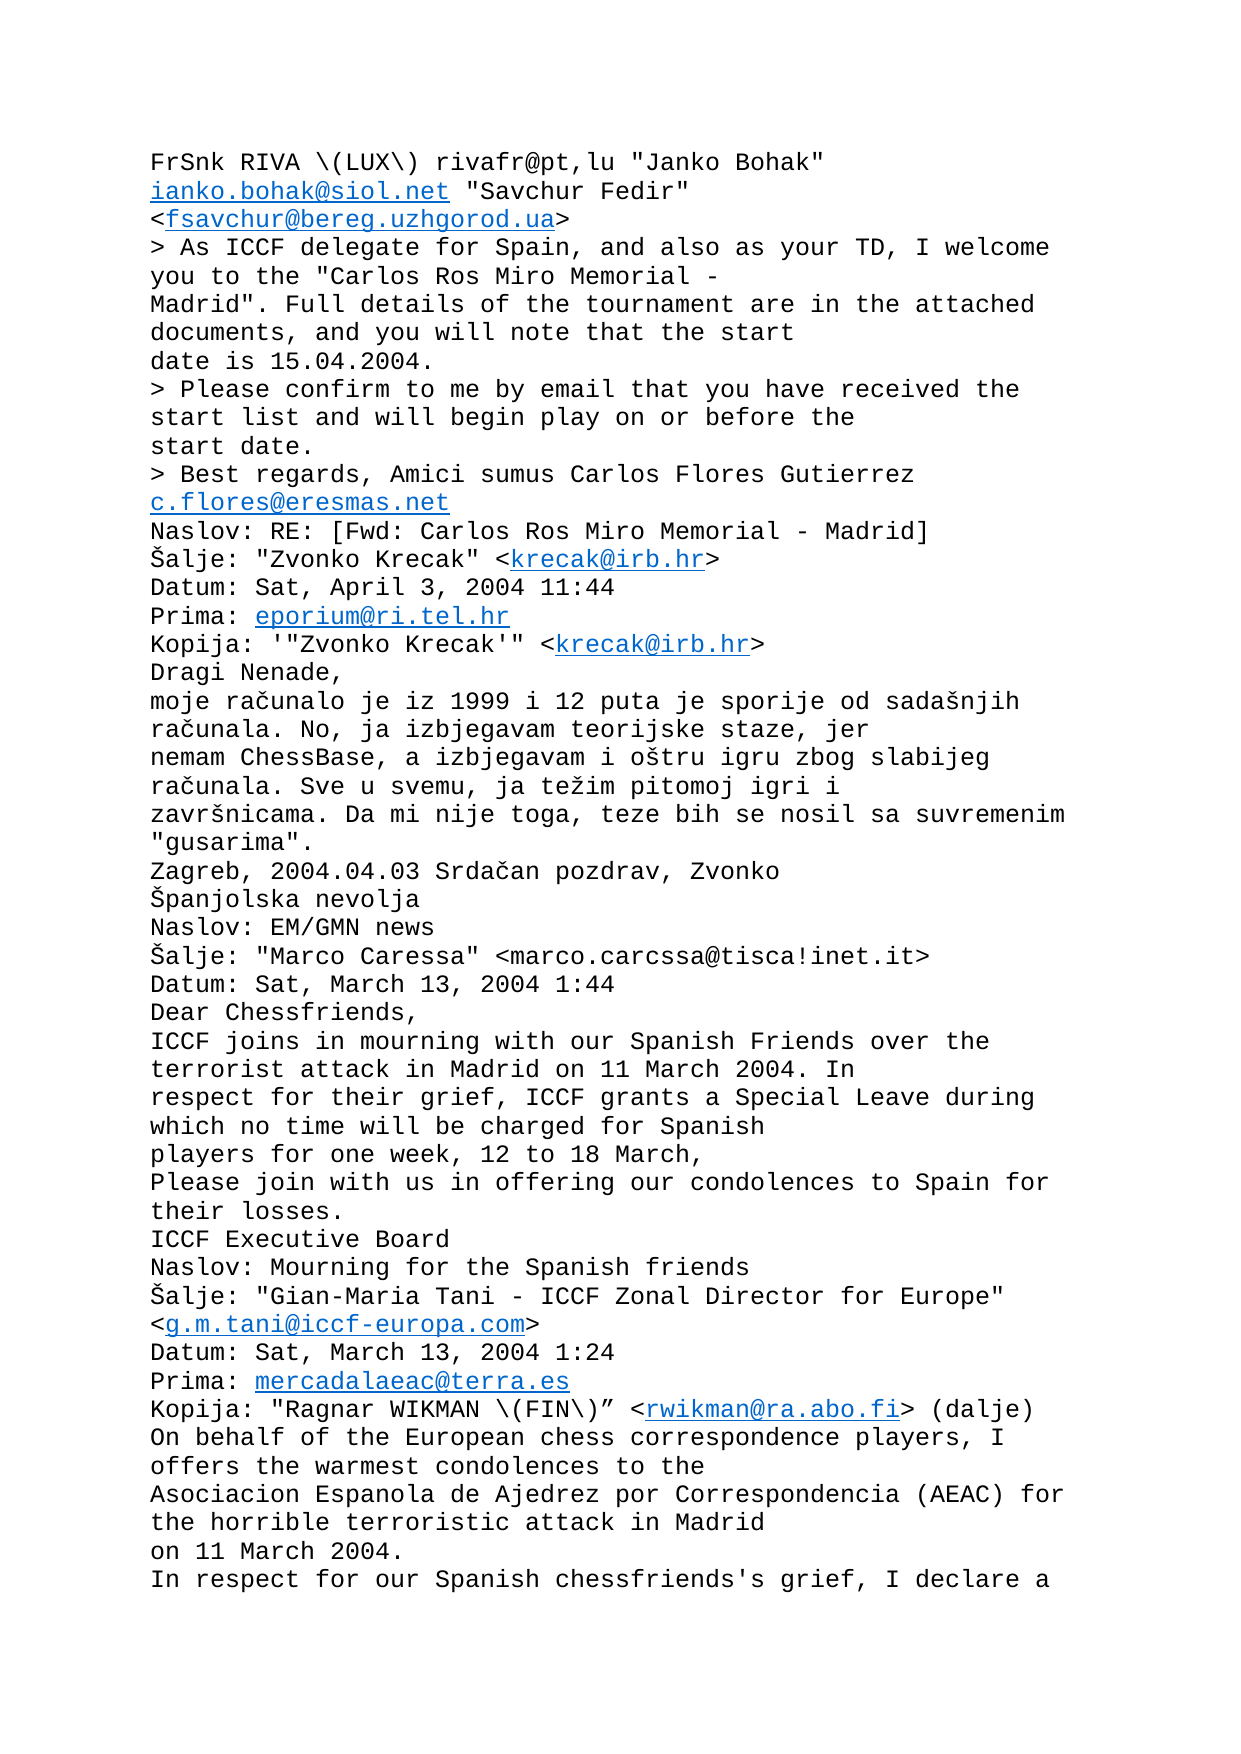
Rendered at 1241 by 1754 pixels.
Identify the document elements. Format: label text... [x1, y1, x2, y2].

text > Please confirm to me by email that you have received the start list and will begin play on or before the start date. [150, 377, 1090, 462]
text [150, 1567, 1090, 1595]
text Šalje: "Marco Caressa" <marco.carcssa@tisca!inet.it> [150, 943, 1090, 972]
text ICCF joins in mourning with our Spanish Friends over the terrorist attack in Madrid on 11 March 2004. In respect for their grief, ICCF grants a Special Leave during which no time will be charged for Spanish players for one week, 12 to 18 March, [150, 1028, 1090, 1170]
text Naslov: EM/GMN news [150, 915, 1090, 943]
text Please join with us in offering our condolences to Spain for their losses. [150, 1170, 1090, 1227]
text ICCF Executive Board [150, 1227, 1090, 1255]
text On behalf of the European chess correspondence players, I offers the warmest condolences to the Asociacion Espanola de Ajedrez por Correspondencia (AEAC) for the horrible terroristic attack in Madrid on 11 March 2004. [150, 1425, 1090, 1567]
text Šalje: "Gian-Maria Tani - ICCF Zonal Director for Europe" <g.m.tani@iccf-europa.com> [150, 1283, 1090, 1340]
text Naslov: RE: [Fwd: Carlos Ros Miro Memorial - Madrid] [150, 518, 1090, 547]
text Datum: Sat, March 13, 2004 1:44 Dear Chessfriends, [150, 972, 1090, 1028]
text > As ICCF delegate for Spain, and also as your TD, I welcome you to the "Carlos Ros Miro Memorial - Madrid". Full details of the tournament are in the attached documents, and you will note that the start date is 15.04.2004. [150, 235, 1090, 377]
text moje računalo je iz 1999 i 12 puta je sporije od sadašnjih računala. No, ja izbjegavam teorijske staze, jer nemam ChessBase, a izbjegavam i oštru igru zbog slabijeg računala. Sve u svemu, ja težim pitomoj igri i završnicama. Da mi nije toga, teze bih se nosil sa suvremenim "gusarima". [150, 688, 1090, 858]
text Šalje: "Zvonko Krecak" <krecak@irb.hr> [150, 547, 1090, 575]
text FrSnk RIVA \(LUX\) rivafr@pt,lu "Janko Bohak" ianko.bohak@siol.net "Savchur Fedir" <fsavchur@bereg.uzhgorod.ua> [150, 150, 1090, 235]
text Kopija: '"Zvonko Krecak'" <krecak@irb.hr> [150, 632, 1090, 660]
text Naslov: Mourning for the Spanish friends [150, 1255, 1090, 1283]
text Prima: eporium@ri.tel.hr [150, 603, 1090, 632]
text Datum: Sat, April 3, 2004 11:44 [150, 575, 1090, 603]
text Dragi Nenade, [150, 660, 1090, 688]
text Datum: Sat, March 13, 2004 1:24 Prima: mercadalaeac@terra.es [150, 1340, 1090, 1397]
text Zagreb, 2004.04.03 Srdačan pozdrav, Zvonko [150, 858, 1090, 887]
text > Best regards, Amici sumus Carlos Flores Gutierrez c.flores@eresmas.net [150, 462, 1090, 518]
text Kopija: "Ragnar WIKMAN \(FIN\)” <rwikman@ra.abo.fi> (dalje) [150, 1397, 1090, 1425]
text Španjolska nevolja [150, 887, 1090, 915]
